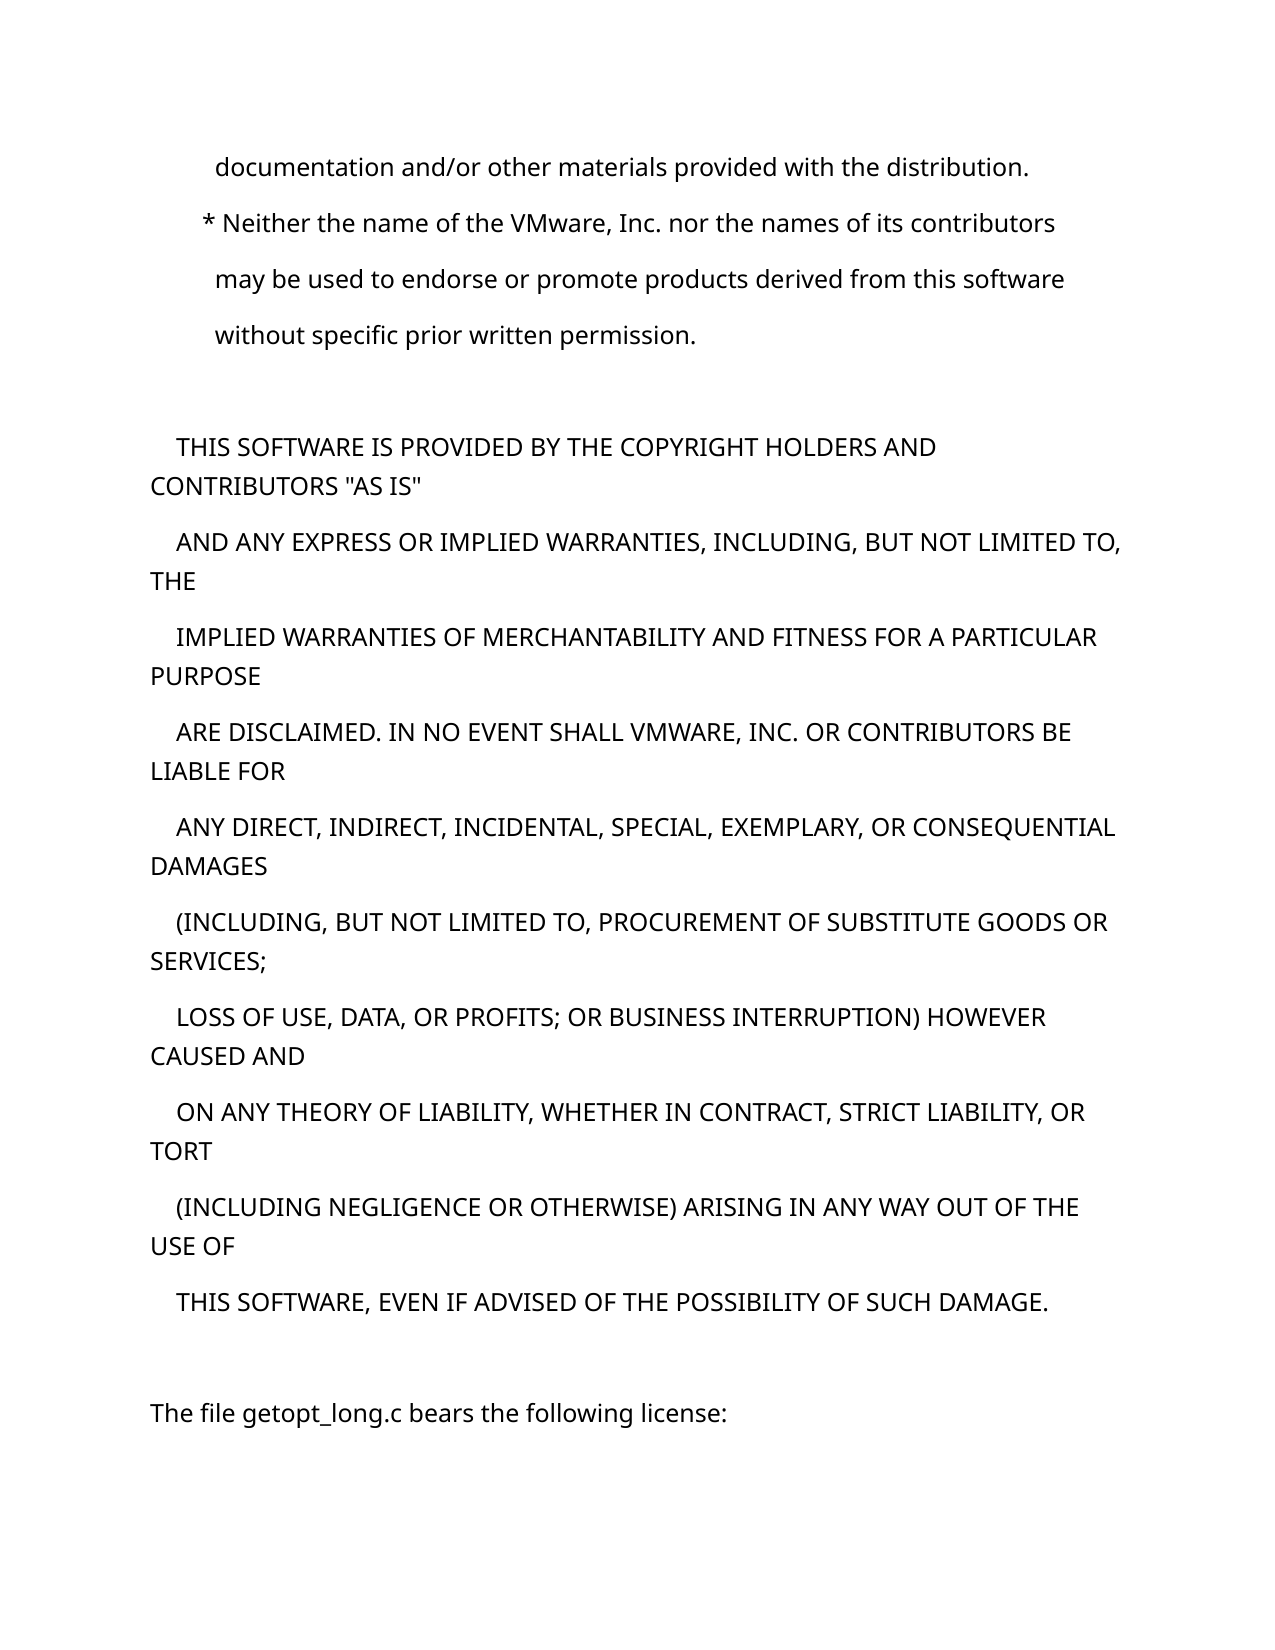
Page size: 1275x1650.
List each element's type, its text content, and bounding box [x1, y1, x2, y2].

text AND ANY EXPRESS OR IMPLIED WARRANTIES, INCLUDING, BUT NOT LIMITED TO, THE [150, 524, 1125, 597]
text * Neither the name of the VMware, Inc. nor the names of its contributors [150, 206, 1125, 240]
text ANY DIRECT, INDIRECT, INCIDENTAL, SPECIAL, EXEMPLARY, OR CONSEQUENTIAL DAMAGES [150, 809, 1125, 882]
text ON ANY THEORY OF LIABILITY, WHETHER IN CONTRACT, STRICT LIABILITY, OR TORT [150, 1094, 1125, 1167]
text LOSS OF USE, DATA, OR PROFITS; OR BUSINESS INTERRUPTION) HOWEVER CAUSED AND [150, 999, 1125, 1072]
text may be used to endorse or promote products derived from this software [150, 262, 1125, 296]
text (INCLUDING, BUT NOT LIMITED TO, PROCUREMENT OF SUBSTITUTE GOODS OR SERVICES; [150, 904, 1125, 977]
text documentation and/or other materials provided with the distribution. [150, 150, 1125, 184]
text (INCLUDING NEGLIGENCE OR OTHERWISE) ARISING IN ANY WAY OUT OF THE USE OF [150, 1189, 1125, 1262]
text THIS SOFTWARE IS PROVIDED BY THE COPYRIGHT HOLDERS AND CONTRIBUTORS "AS IS" [150, 429, 1125, 502]
text The file getopt_long.c bears the following license: [150, 1396, 1125, 1430]
text THIS SOFTWARE, EVEN IF ADVISED OF THE POSSIBILITY OF SUCH DAMAGE. [150, 1284, 1125, 1318]
text ARE DISCLAIMED. IN NO EVENT SHALL VMWARE, INC. OR CONTRIBUTORS BE LIABLE FOR [150, 714, 1125, 787]
text without specific prior written permission. [150, 317, 1125, 352]
text IMPLIED WARRANTIES OF MERCHANTABILITY AND FITNESS FOR A PARTICULAR PURPOSE [150, 619, 1125, 692]
